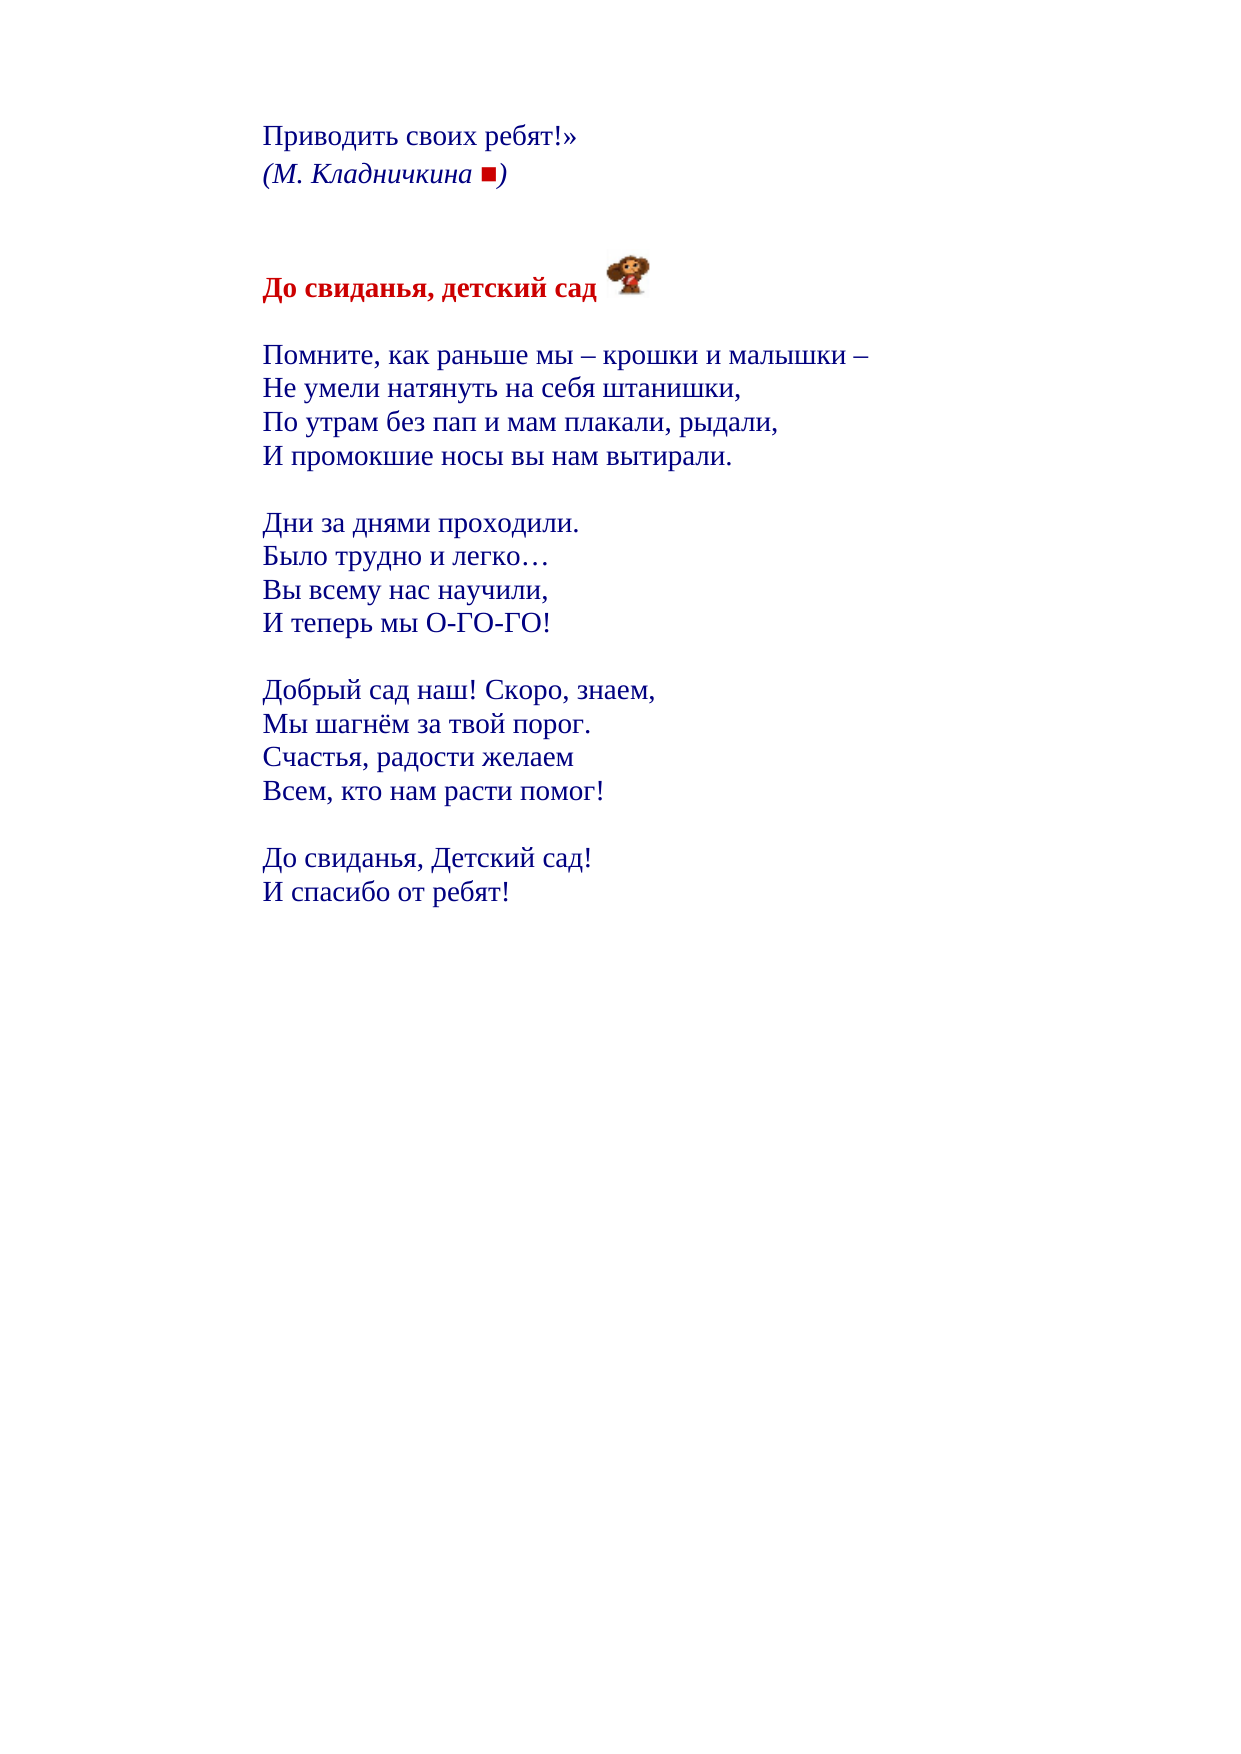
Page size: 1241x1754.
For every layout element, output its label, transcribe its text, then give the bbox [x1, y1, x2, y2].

picture [604, 249, 656, 298]
text До свиданья, детский сад Помните, как раньше мы – крошки и малышки – Не умели натянуть на себя штанишки, По утрам без пап и мам плакали, рыдали, И промокшие носы вы нам вытирали. Дни за днями проходили. Было трудно и легко… Вы всему нас научили, И теперь мы О-ГО-ГО! Добрый сад наш! Скоро, знаем, Мы шагнём за твой порог. Счастья, радости желаем Всем, кто нам расти помог! До свиданья, Детский сад! И спасибо от ребят! [262, 249, 1134, 907]
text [262, 118, 1134, 190]
